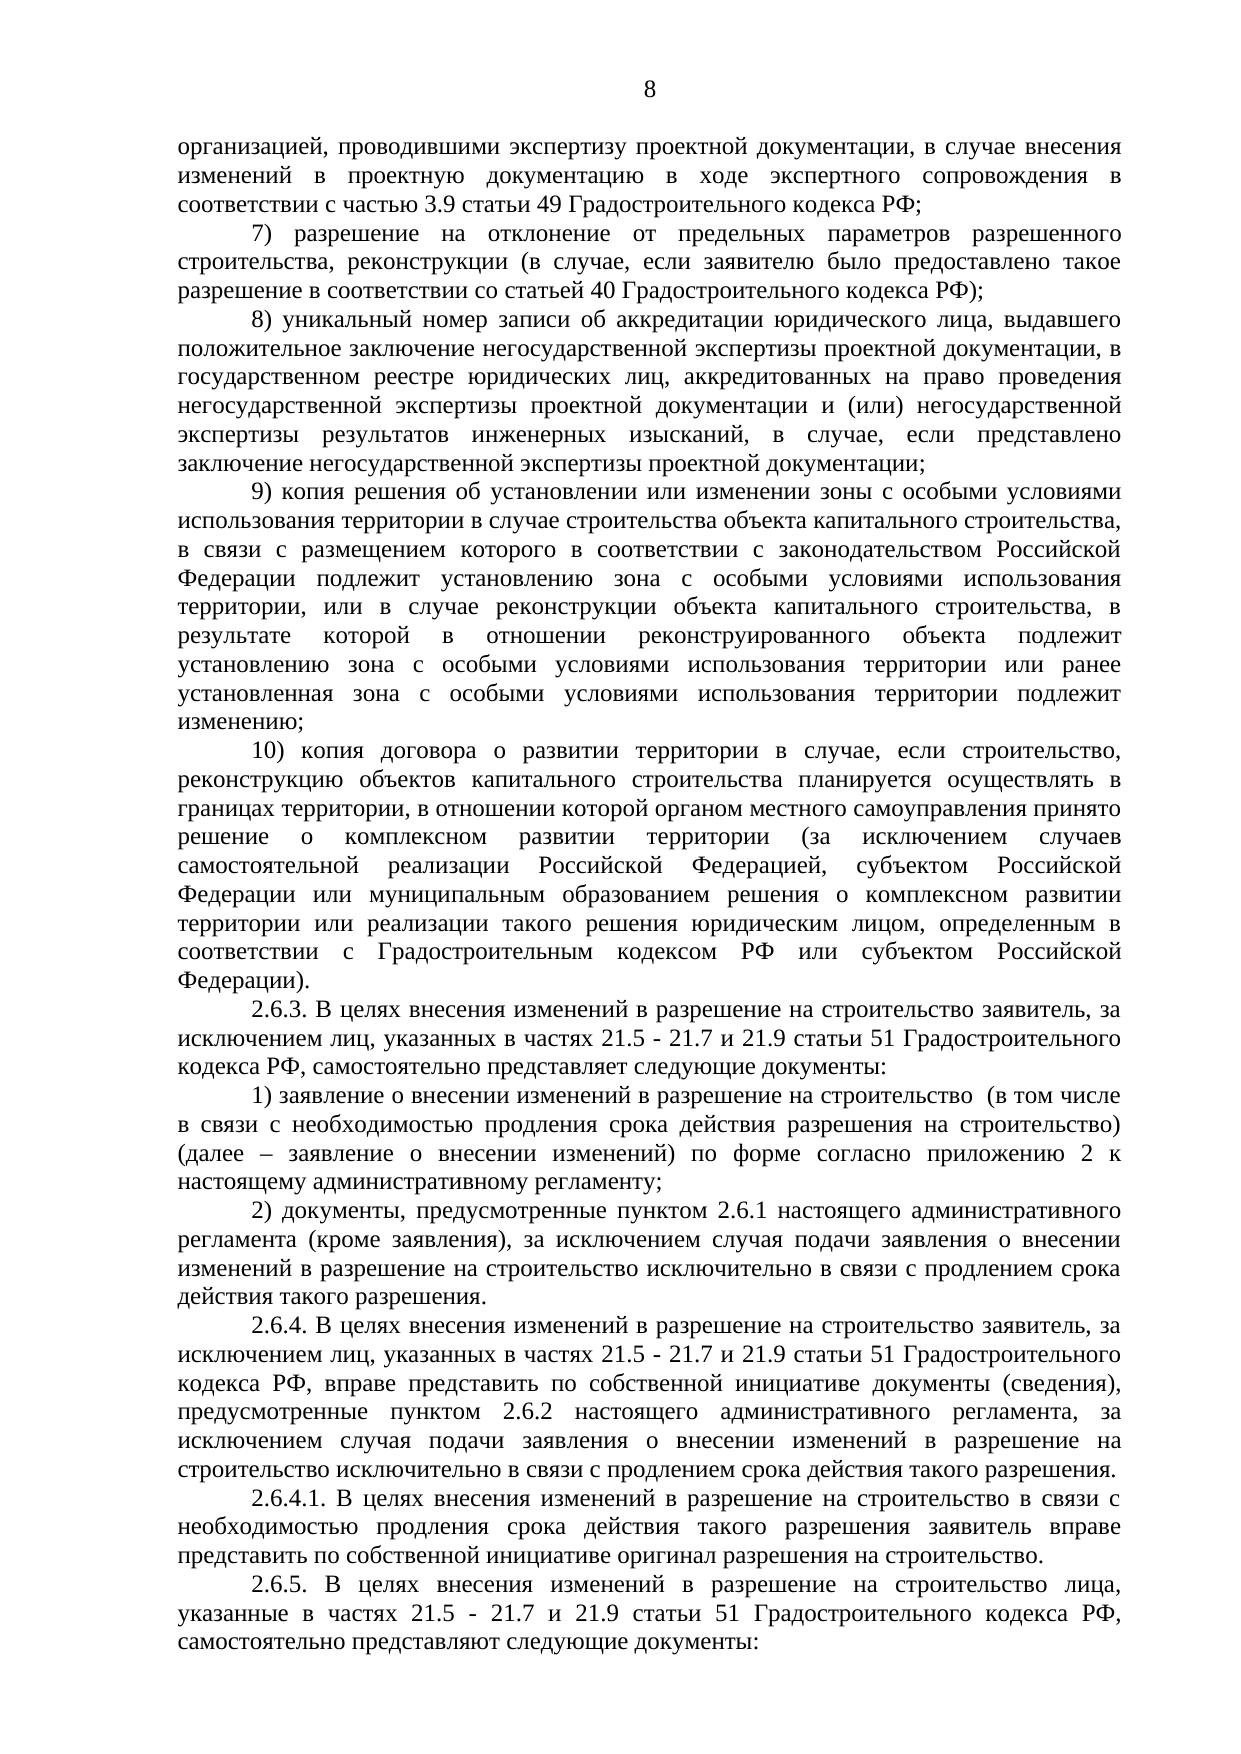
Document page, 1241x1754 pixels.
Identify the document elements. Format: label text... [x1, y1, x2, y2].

text 1) заявление о внесении изменений в разрешение на строительство (в том числе в связи с необходимостью продления срока действия разрешения на строительство) (далее – заявление о внесении изменений) по форме согласно приложению 2 к настоящему административному регламенту; [177, 1080, 1122, 1195]
text 2.6.5. В целях внесения изменений в разрешение на строительство лица, указанные в частях 21.5 - 21.7 и 21.9 статьи 51 Градостроительного кодекса РФ, самостоятельно представляют следующие документы: [177, 1569, 1122, 1655]
text 2) документы, предусмотренные пунктом 2.6.1 настоящего административного регламента (кроме заявления), за исключением случая подачи заявления о внесении изменений в разрешение на строительство исключительно в связи с продлением срока действия такого разрешения. [177, 1195, 1122, 1310]
text 8) уникальный номер записи об аккредитации юридического лица, выдавшего положительное заключение негосударственной экспертизы проектной документации, в государственном реестре юридических лиц, аккредитованных на право проведения негосударственной экспертизы проектной документации и (или) негосударственной экспертизы результатов инженерных изысканий, в случае, если представлено заключение негосударственной экспертизы проектной документации; [177, 304, 1122, 476]
text 9) копия решения об установлении или изменении зоны с особыми условиями использования территории в случае строительства объекта капитального строительства, в связи с размещением которого в соответствии с законодательством Российской Федерации подлежит установлению зона с особыми условиями использования территории, или в случае реконструкции объекта капитального строительства, в результате которой в отношении реконструированного объекта подлежит установлению зона с особыми условиями использования территории или ранее установленная зона с особыми условиями использования территории подлежит изменению; [177, 476, 1122, 735]
text 2.6.3. В целях внесения изменений в разрешение на строительство заявитель, за исключением лиц, указанных в частях 21.5 - 21.7 и 21.9 статьи 51 Градостроительного кодекса РФ, самостоятельно представляет следующие документы: [177, 994, 1122, 1080]
text 2.6.4. В целях внесения изменений в разрешение на строительство заявитель, за исключением лиц, указанных в частях 21.5 - 21.7 и 21.9 статьи 51 Градостроительного кодекса РФ, вправе представить по собственной инициативе документы (сведения), предусмотренные пунктом 2.6.2 настоящего административного регламента, за исключением случая подачи заявления о внесении изменений в разрешение на строительство исключительно в связи с продлением срока действия такого разрешения. [177, 1310, 1122, 1483]
text 10) копия договора о развитии территории в случае, если строительство, реконструкцию объектов капитального строительства планируется осуществлять в границах территории, в отношении которой органом местного самоуправления принято решение о комплексном развитии территории (за исключением случаев самостоятельной реализации Российской Федерацией, субъектом Российской Федерации или муниципальным образованием решения о комплексном развитии территории или реализации такого решения юридическим лицом, определенным в соответствии с Градостроительным кодексом РФ или субъектом Российской Федерации). [177, 735, 1122, 994]
text 7) разрешение на отклонение от предельных параметров разрешенного строительства, реконструкции (в случае, если заявителю было предоставлено такое разрешение в соответствии со статьей 40 Градостроительного кодекса РФ); [177, 218, 1122, 304]
text 2.6.4.1. В целях внесения изменений в разрешение на строительство в связи с необходимостью продления срока действия такого разрешения заявитель вправе представить по собственной инициативе оригинал разрешения на строительство. [177, 1483, 1122, 1569]
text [177, 131, 1122, 218]
